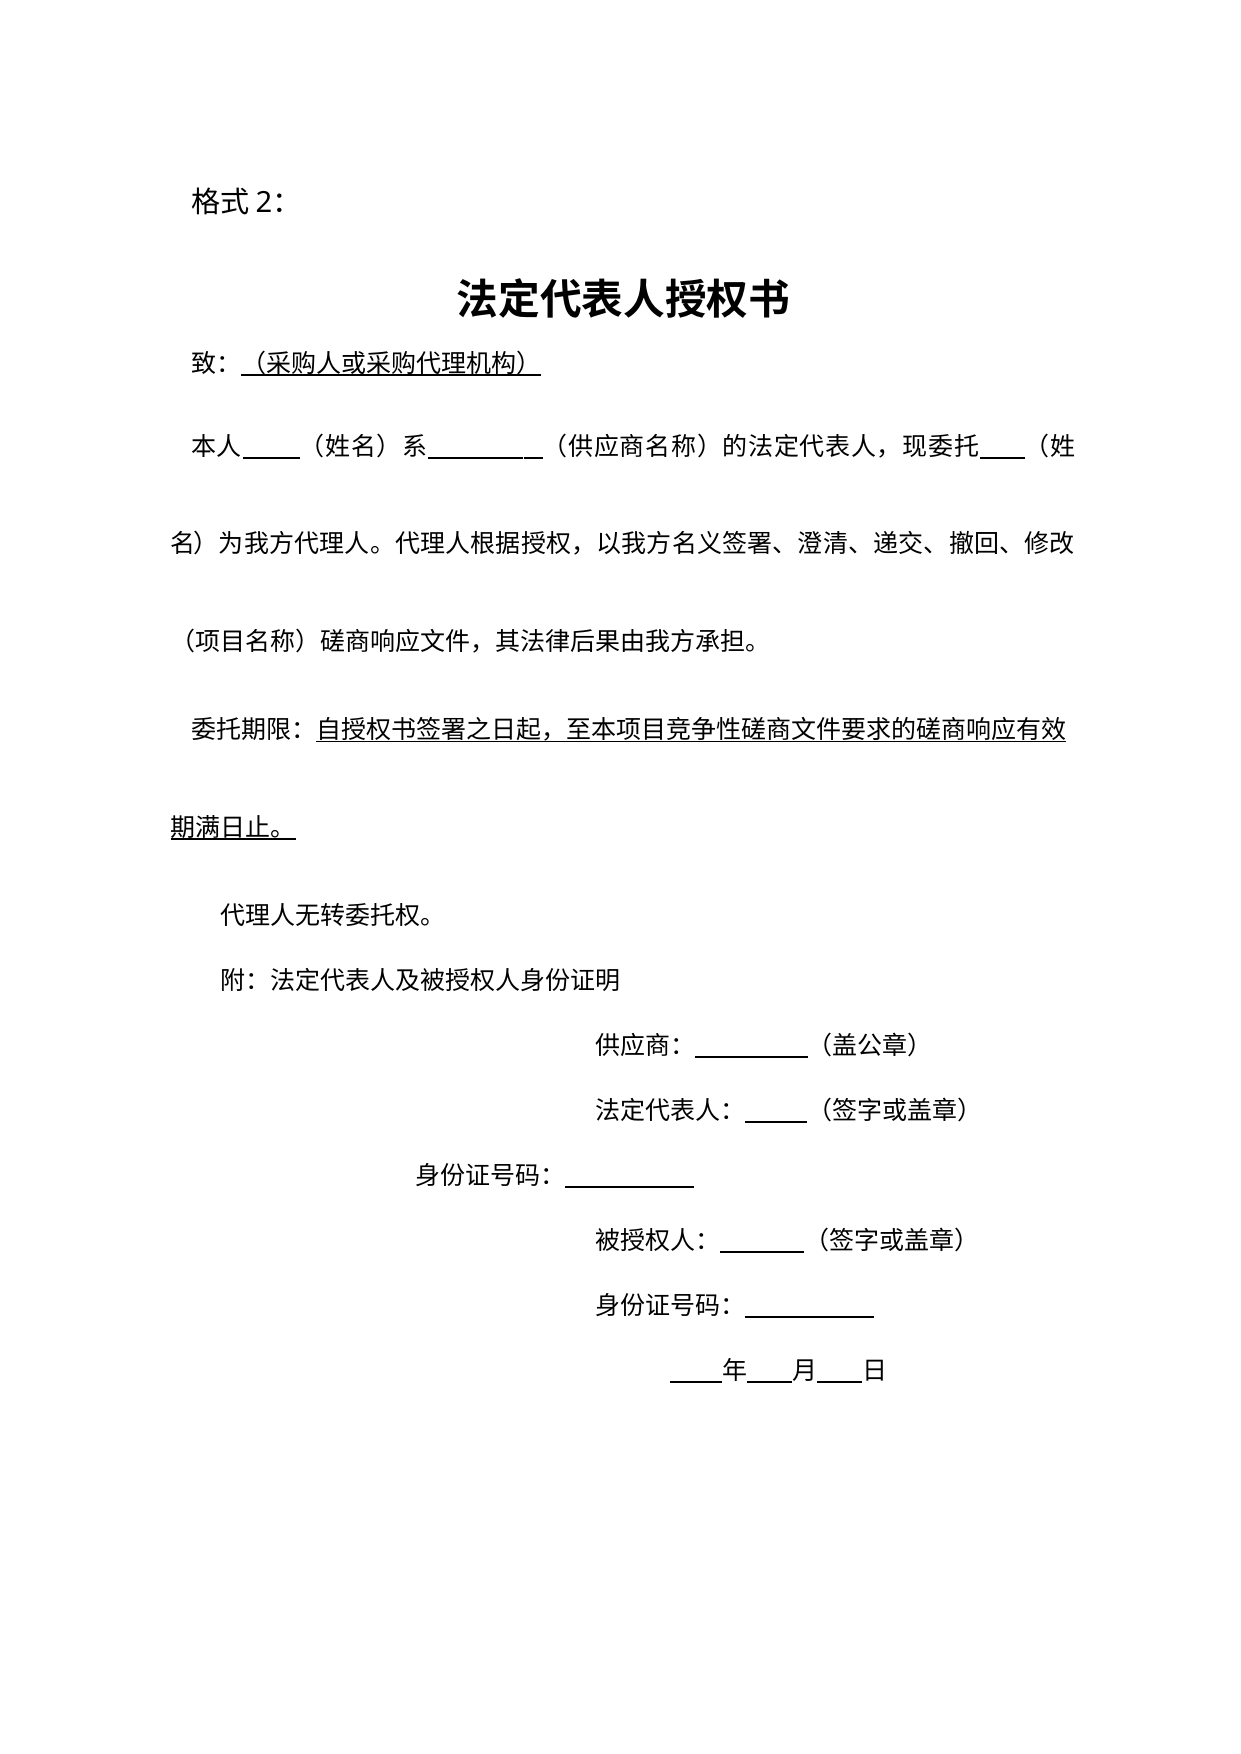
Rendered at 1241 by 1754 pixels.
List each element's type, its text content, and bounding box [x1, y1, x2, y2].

text 本人 （姓名）系 （供应商名称）的法定代表人，现委托 （姓名）为我方代理人。代理人根据授权，以我方名义签署、澄清、递交、撤回、修改 （项目名称）磋商响应文件，其法律后果由我方承担。 [170, 412, 1076, 672]
text 法定代表人授权书 [170, 264, 1076, 329]
text 代理人无转委托权。 [170, 881, 1076, 946]
text 附：法定代表人及被授权人身份证明 [170, 946, 1076, 1011]
text 委托期限：自授权书签署之日起，至本项目竞争性磋商文件要求的磋商响应有效期满日止。 [170, 695, 1076, 858]
text 被授权人： （签字或盖章） [170, 1206, 1076, 1271]
text 格式2： [170, 167, 1076, 232]
text 身份证号码： . [170, 1271, 1076, 1336]
text 身份证号码： . [170, 1141, 1076, 1206]
text 致：（采购人或采购代理机构） [170, 329, 1076, 394]
text 年 月 日 [170, 1336, 1076, 1401]
text 法定代表人： （签字或盖章） [170, 1076, 1076, 1141]
text 供应商： （盖公章） [170, 1011, 1076, 1076]
